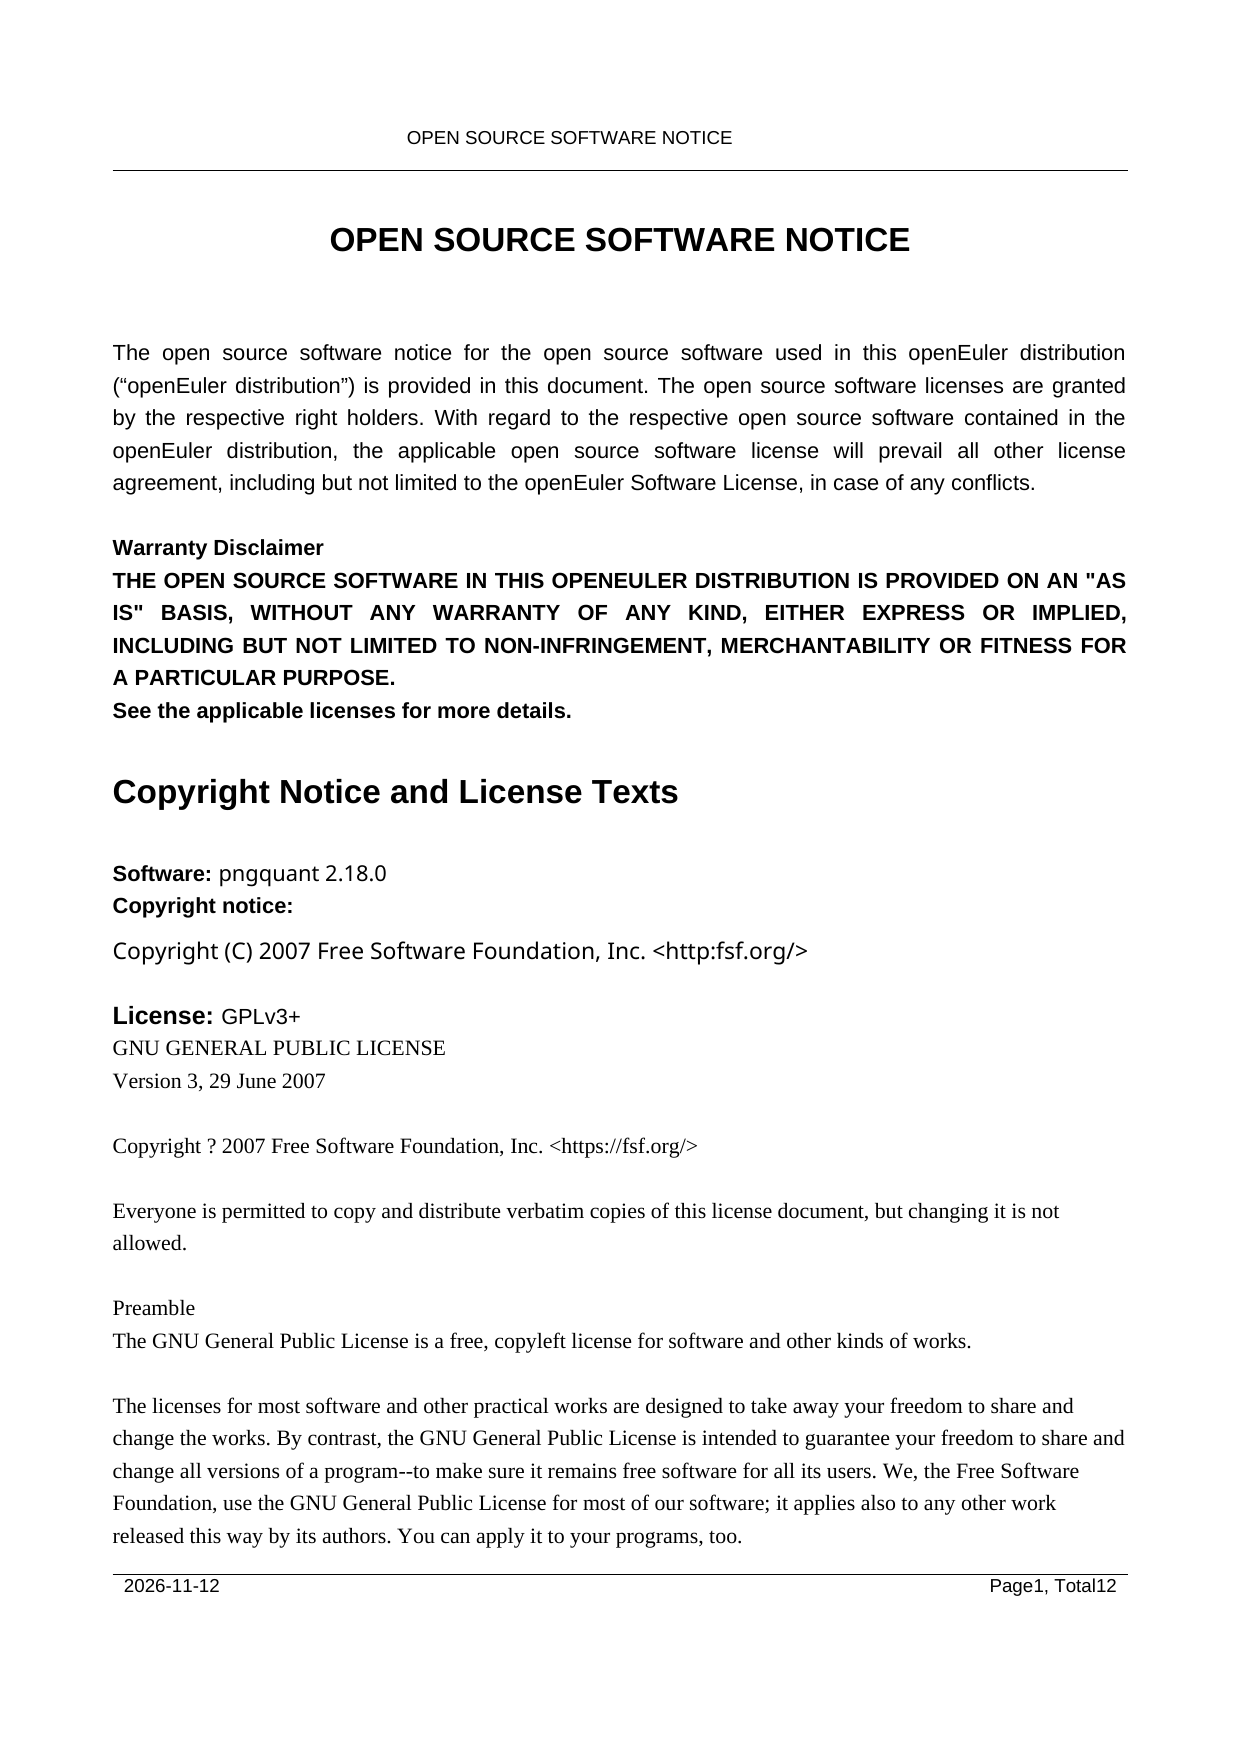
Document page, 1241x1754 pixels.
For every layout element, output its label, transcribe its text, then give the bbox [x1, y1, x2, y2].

title Software: pngquant 2.18.0 [112, 856, 1128, 889]
text License: GPLv3+ [112, 999, 1128, 1031]
text Copyright Notice and License Texts [112, 759, 1128, 824]
text Copyright (C) 2007 Free Software Foundation, Inc. <http:fsf.org/> [112, 934, 1128, 999]
text The open source software notice for the open source software used in this openEuler distribution (“openEuler distribution”) is provided in this document. The open source software licenses are granted by the respective right holders. With regard to the respective open source software contained in the openEuler distribution, the applicable open source software license will prevail all other license agreement, including but not limited to the openEuler Software License, in case of any conflicts. [112, 336, 1128, 499]
text Warranty Disclaimer [112, 531, 1128, 564]
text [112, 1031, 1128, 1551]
text THE OPEN SOURCE SOFTWARE IN THIS OPENEULER DISTRIBUTION IS PROVIDED ON AN "AS IS" BASIS, WITHOUT ANY WARRANTY OF ANY KIND, EITHER EXPRESS OR IMPLIED, INCLUDING BUT NOT LIMITED TO NON-INFRINGEMENT, MERCHANTABILITY OR FITNESS FOR A PARTICULAR PURPOSE. See the applicable licenses for more details. [112, 564, 1128, 726]
text OPEN SOURCE SOFTWARE NOTICE [112, 206, 1128, 271]
text Copyright notice: [112, 889, 1128, 921]
